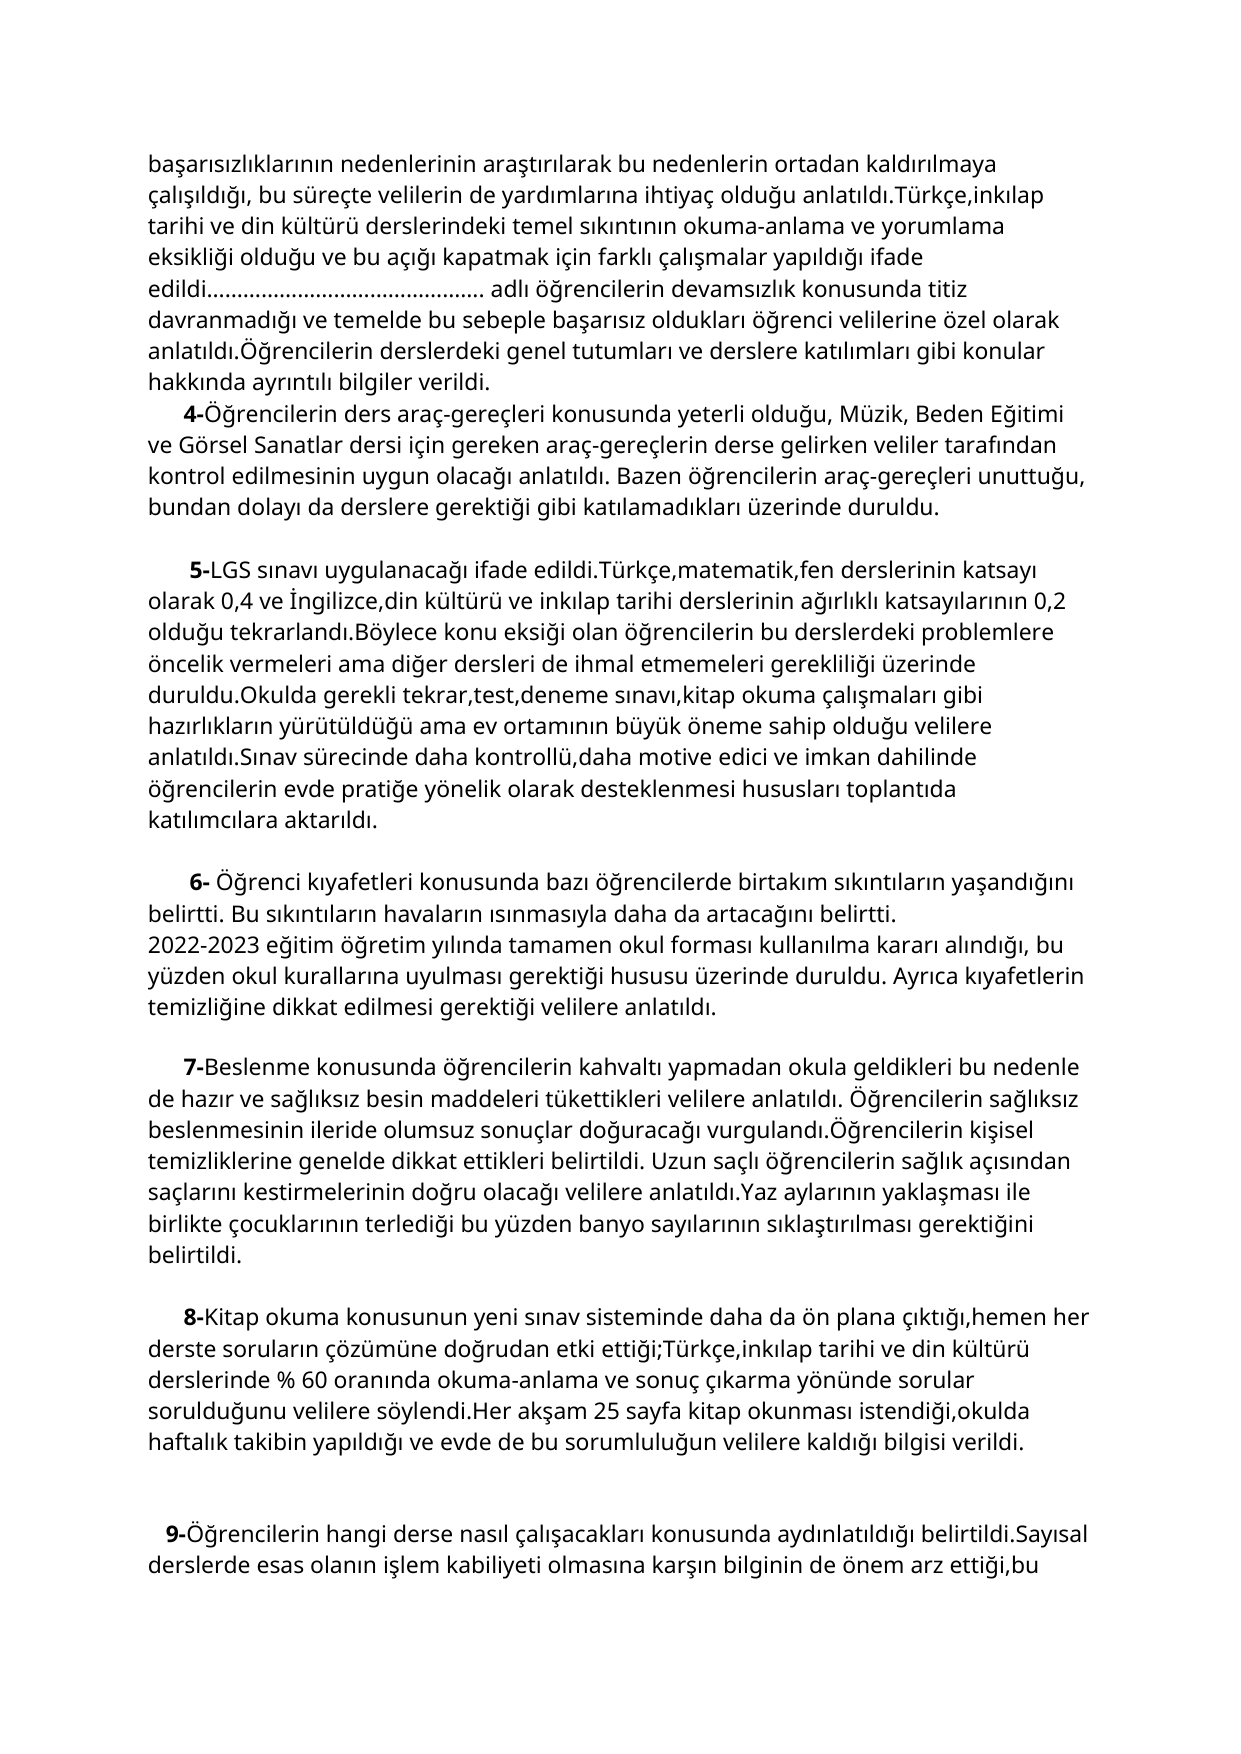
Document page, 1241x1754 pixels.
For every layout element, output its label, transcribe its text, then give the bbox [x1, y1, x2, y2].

text 5-LGS sınavı uygulanacağı ifade edildi.Türkçe,matematik,fen derslerinin katsayı olarak 0,4 ve İngilizce,din kültürü ve inkılap tarihi derslerinin ağırlıklı katsayılarının 0,2 olduğu tekrarlandı.Böylece konu eksiği olan öğrencilerin bu derslerdeki problemlere öncelik vermeleri ama diğer dersleri de ihmal etmemeleri gerekliliği üzerinde duruldu.Okulda gerekli tekrar,test,deneme sınavı,kitap okuma çalışmaları gibi hazırlıkların yürütüldüğü ama ev ortamının büyük öneme sahip olduğu velilere anlatıldı.Sınav sürecinde daha kontrollü,daha motive edici ve imkan dahilinde öğrencilerin evde pratiğe yönelik olarak desteklenmesi hususları toplantıda katılımcılara aktarıldı. Kaynak: Eğitim-Öğretim http://www.reformturk.com/showthread.php?t=58294 6- Öğrenci kıyafetleri konusunda bazı öğrencilerde birtakım sıkıntıların yaşandığını belirtti. Bu sıkıntıların havaların ısınmasıyla daha da artacağını belirtti. [148, 554, 1093, 929]
text 2022-2023 eğitim öğretim yılında tamamen okul forması kullanılma kararı alındığı, bu yüzden okul kurallarına uyulması gerektiği hususu üzerinde duruldu. Ayrıca kıyafetlerin temizliğine dikkat edilmesi gerektiği velilere anlatıldı. [148, 929, 1093, 1051]
text 7-Beslenme konusunda öğrencilerin kahvaltı yapmadan okula geldikleri bu nedenle de hazır ve sağlıksız besin maddeleri tükettikleri velilere anlatıldı. Öğrencilerin sağlıksız beslenmesinin ileride olumsuz sonuçlar doğuracağı vurgulandı.Öğrencilerin kişisel temizliklerine genelde dikkat ettikleri belirtildi. Uzun saçlı öğrencilerin sağlık açısından saçlarını kestirmelerinin doğru olacağı velilere anlatıldı.Yaz aylarının yaklaşması ile birlikte çocuklarının terlediği bu yüzden banyo sayılarının sıklaştırılması gerektiğini belirtildi. [148, 1051, 1093, 1270]
text 4-Öğrencilerin ders araç-gereçleri konusunda yeterli olduğu, Müzik, Beden Eğitimi ve Görsel Sanatlar dersi için gereken araç-gereçlerin derse gelirken veliler tarafından kontrol edilmesinin uygun olacağı anlatıldı. Bazen öğrencilerin araç-gereçleri unuttuğu, bundan dolayı da derslere gerektiği gibi katılamadıkları üzerinde duruldu. [148, 398, 1093, 523]
text 8-Kitap okuma konusunun yeni sınav sisteminde daha da ön plana çıktığı,hemen her derste soruların çözümüne doğrudan etki ettiği;Türkçe,inkılap tarihi ve din kültürü derslerinde % 60 oranında okuma-anlama ve sonuç çıkarma yönünde sorular sorulduğunu velilere söylendi.Her akşam 25 sayfa kitap okunması istendiği,okulda haftalık takibin yapıldığı ve evde de bu sorumluluğun velilere kaldığı bilgisi verildi. [148, 1301, 1093, 1458]
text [148, 148, 1093, 398]
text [148, 1518, 1093, 1580]
